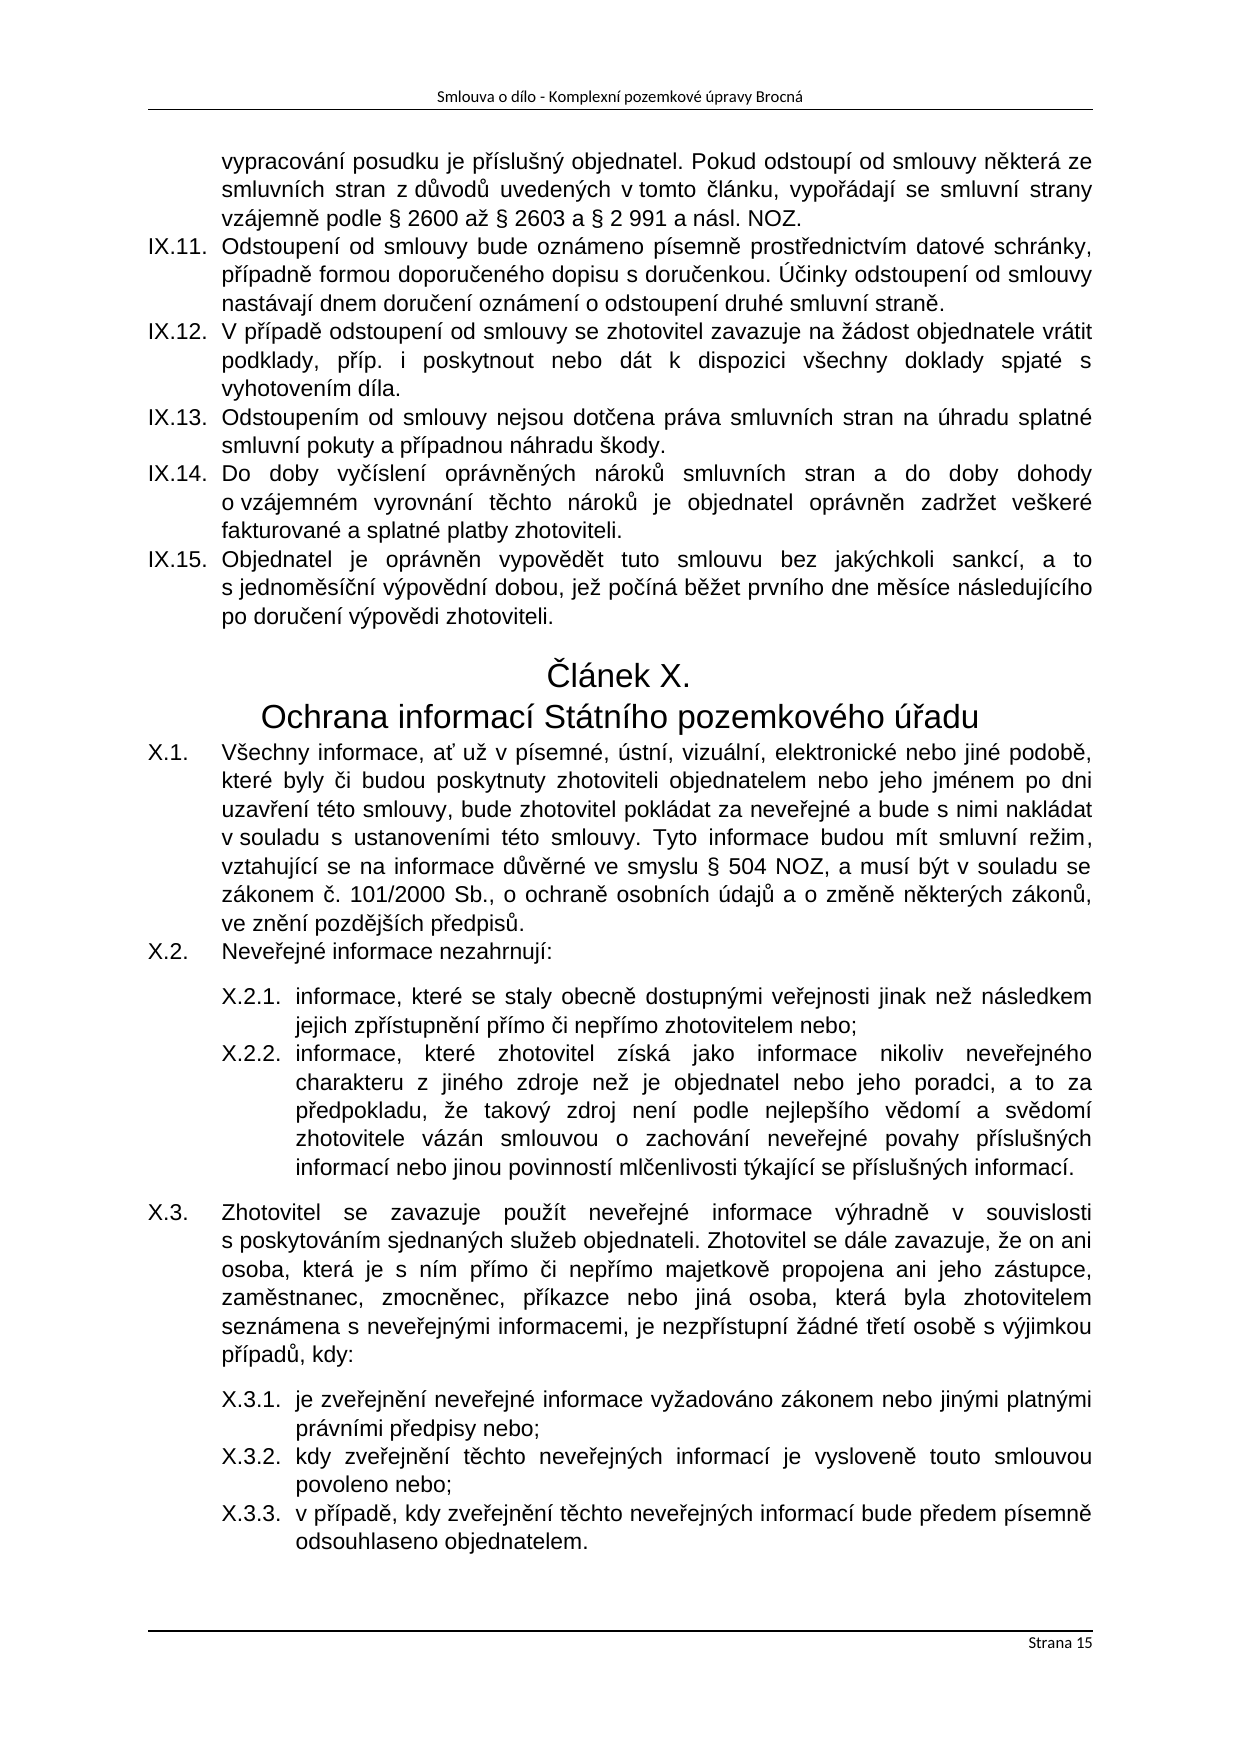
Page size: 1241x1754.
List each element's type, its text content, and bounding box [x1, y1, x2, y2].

subtitle Ochrana informací Státního pozemkového úřadu [148, 656, 1093, 736]
list Zhotovitel se zavazuje použít neveřejné informace výhradně v souvislosti s poskytováním sjednaných služeb objednateli. Zhotovitel se dále zavazuje, že on ani osoba, která je s ním přímo či nepřímo majetkově propojena ani jeho zástupce, zaměstnanec, zmocněnec, příkazce nebo jiná osoba, která byla zhotovitelem seznámena s neveřejnými informacemi, je nezpřístupní žádné třetí osobě s výjimkou případů, kdy: [148, 1199, 1093, 1367]
text kdy zveřejnění těchto neveřejných informací je vysloveně touto smlouvou povoleno nebo; [221, 1443, 1093, 1498]
list Objednatel je oprávněn vypovědět tuto smlouvu bez jakýchkoli sankcí, a to s jednoměsíční výpovědní dobou, jež počíná běžet prvního dne měsíce následujícího po doručení výpovědi zhotoviteli. [148, 546, 1093, 629]
list V případě odstoupení od smlouvy se zhotovitel zavazuje na žádost objednatele vrátit podklady, příp. i poskytnout nebo dát k dispozici všechny doklady spjaté s vyhotovením díla. [148, 318, 1093, 401]
text informace, které zhotovitel získá jako informace nikoliv neveřejného charakteru z jiného zdroje než je objednatel nebo jeho poradci, a to za předpokladu, že takový zdroj není podle nejlepšího vědomí a svědomí zhotovitele vázán smlouvou o zachování neveřejné povahy příslušných informací nebo jinou povinností mlčenlivosti týkající se příslušných informací. [221, 1040, 1093, 1180]
text v případě, kdy zveřejnění těchto neveřejných informací bude předem písemně odsouhlaseno objednatelem. [221, 1500, 1093, 1555]
list Odstoupením od smlouvy nejsou dotčena práva smluvních stran na úhradu splatné smluvní pokuty a případnou náhradu škody. [148, 403, 1093, 458]
list Odstoupení od smlouvy bude oznámeno písemně prostřednictvím datové schránky, případně formou doporučeného dopisu s doručenkou. Účinky odstoupení od smlouvy nastávají dnem doručení oznámení o odstoupení druhé smluvní straně. [148, 233, 1093, 316]
list Do doby vyčíslení oprávněných nároků smluvních stran a do doby dohody o vzájemném vyrovnání těchto nároků je objednatel oprávněn zadržet veškeré fakturované a splatné platby zhotoviteli. [148, 460, 1093, 544]
list Všechny informace, ať už v písemné, ústní, vizuální, elektronické nebo jiné podobě, které byly či budou poskytnuty zhotoviteli objednatelem nebo jeho jménem po dni uzavření této smlouvy, bude zhotovitel pokládat za neveřejné a bude s nimi nakládat v souladu s ustanoveními této smlouvy. Tyto informace budou mít smluvní režim, vztahující se na informace důvěrné ve smyslu § 504 NOZ, a musí být v souladu se zákonem č. 101/2000 Sb., o ochraně osobních údajů a o změně některých zákonů, ve znění pozdějších předpisů. [148, 739, 1093, 936]
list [148, 148, 1093, 231]
text je zveřejnění neveřejné informace vyžadováno zákonem nebo jinými platnými právními předpisy nebo; [221, 1386, 1093, 1441]
list Neveřejné informace nezahrnují: [148, 938, 1093, 964]
text informace, které se staly obecně dostupnými veřejnosti jinak než následkem jejich zpřístupnění přímo či nepřímo zhotovitelem nebo; [221, 983, 1093, 1038]
